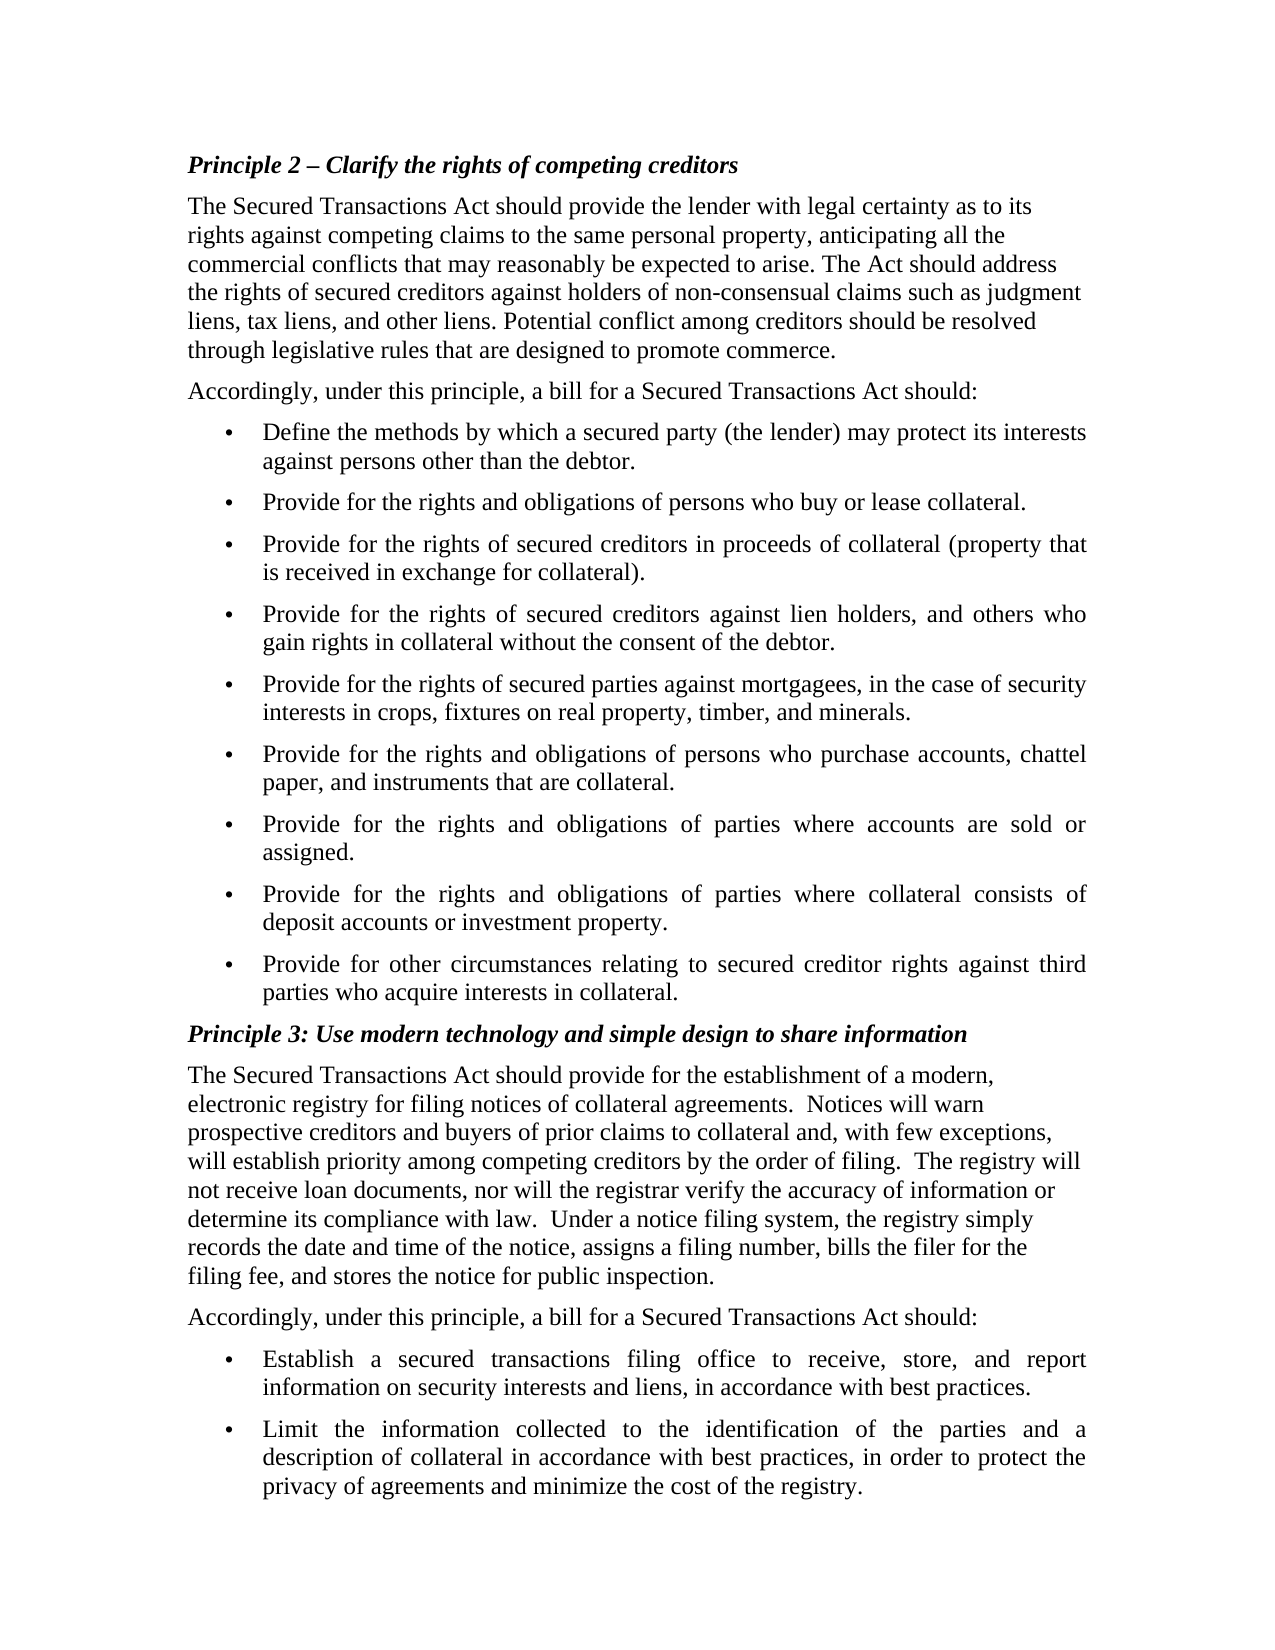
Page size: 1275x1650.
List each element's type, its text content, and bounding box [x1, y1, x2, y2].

list Provide for the rights and obligations of parties where accounts are sold or assigned. [225, 809, 1087, 866]
list Provide for the rights and obligations of parties where collateral consists of deposit accounts or investment property. [225, 879, 1087, 936]
list Provide for the rights of secured parties against mortgagees, in the case of security interests in crops, fixtures on real property, timber, and minerals. [225, 669, 1087, 726]
text Principle 2 – Clarify the rights of competing creditors [187, 150, 1087, 179]
list Provide for the rights of secured creditors against lien holders, and others who gain rights in collateral without the consent of the debtor. [225, 599, 1087, 656]
list Define the methods by which a secured party (the lender) may protect its interests against persons other than the debtor. [225, 417, 1087, 475]
text Principle 3: Use modern technology and simple design to share information [187, 1019, 1087, 1047]
list Establish a secured transactions filing office to receive, store, and report information on security interests and liens, in accordance with best practices. [225, 1344, 1087, 1401]
text Accordingly, under this principle, a bill for a Secured Transactions Act should: [187, 1302, 1087, 1331]
text The Secured Transactions Act should provide for the establishment of a modern, electronic registry for filing notices of collateral agreements. Notices will warn prospective creditors and buyers of prior claims to collateral and, with few exceptions, will establish priority among competing creditors by the order of filing. The registry will not receive loan documents, nor will the registrar verify the accuracy of information or determine its compliance with law. Under a notice filing system, the registry simply records the date and time of the notice, assigns a filing number, bills the filer for the filing fee, and stores the notice for public inspection. [187, 1060, 1087, 1290]
text Accordingly, under this principle, a bill for a Secured Transactions Act should: [187, 376, 1087, 405]
list Provide for the rights and obligations of persons who buy or lease collateral. [225, 487, 1087, 516]
list Provide for the rights of secured creditors in proceeds of collateral (property that is received in exchange for collateral). [225, 529, 1087, 586]
list Provide for other circumstances relating to secured creditor rights against third parties who acquire interests in collateral. [225, 949, 1087, 1006]
list Provide for the rights and obligations of persons who purchase accounts, chattel paper, and instruments that are collateral. [225, 739, 1087, 796]
text The Secured Transactions Act should provide the lender with legal certainty as to its rights against competing claims to the same personal property, anticipating all the commercial conflicts that may reasonably be expected to arise. The Act should address the rights of secured creditors against holders of non-consensual claims such as judgment liens, tax liens, and other liens. Potential conflict among creditors should be resolved through legislative rules that are designed to promote commerce. [187, 191, 1087, 364]
list Limit the information collected to the identification of the parties and a description of collateral in accordance with best practices, in order to protect the privacy of agreements and minimize the cost of the registry. [225, 1414, 1087, 1500]
